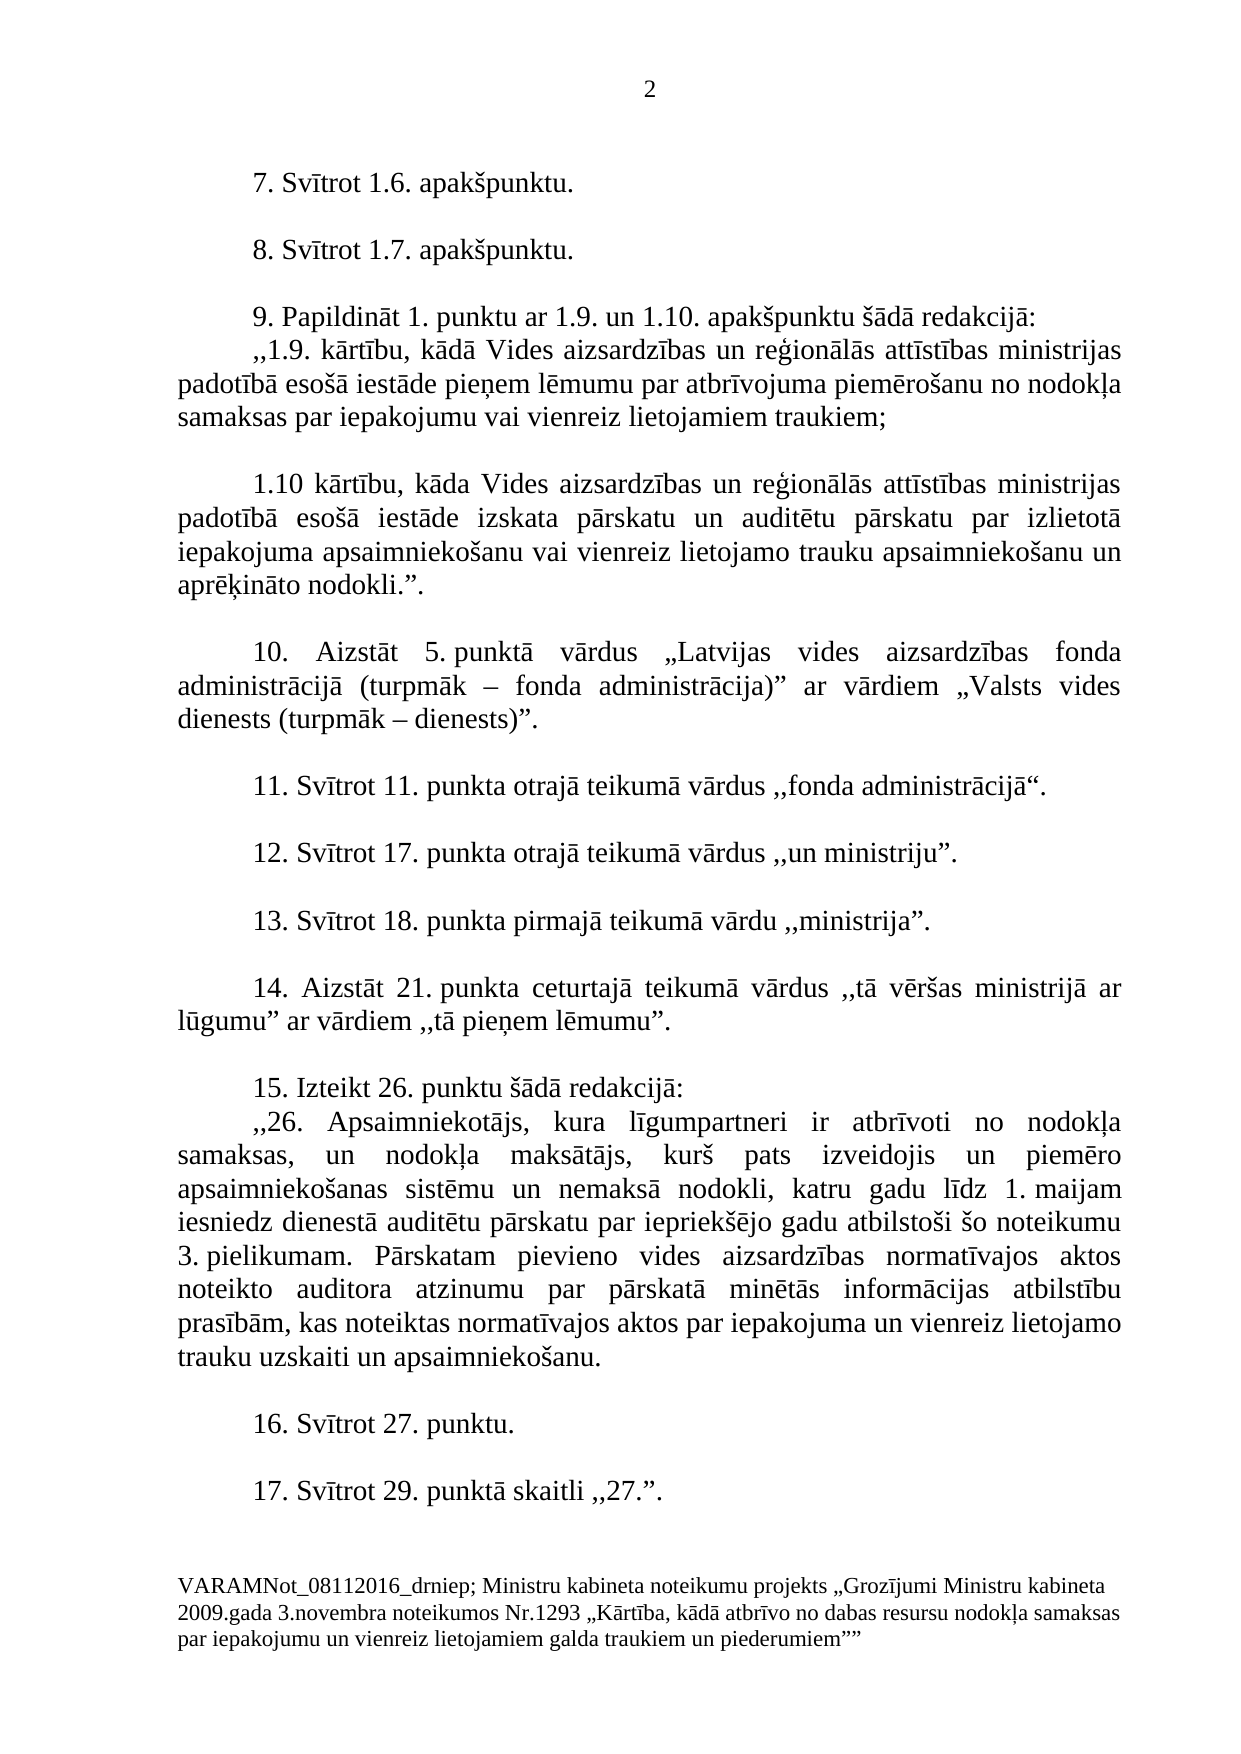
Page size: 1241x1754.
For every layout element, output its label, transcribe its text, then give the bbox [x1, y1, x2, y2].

text ,,26. Apsaimniekotājs, kura līgumpartneri ir atbrīvoti no nodokļa samaksas, un nodokļa maksātājs, kurš pats izveidojis un piemēro apsaimniekošanas sistēmu un nemaksā nodokli, katru gadu līdz 1. maijam iesniedz dienestā auditētu pārskatu par iepriekšējo gadu atbilstoši šo noteikumu 3. pielikumam. Pārskatam pievieno vides aizsardzības normatīvajos aktos noteikto auditora atzinumu par pārskatā minētās informācijas atbilstību prasībām, kas noteiktas normatīvajos aktos par iepakojuma un vienreiz lietojamo trauku uzskaiti un apsaimniekošanu. [177, 1104, 1122, 1372]
text ,,1.9. kārtību, kādā Vides aizsardzības un reģionālās attīstības ministrijas padotībā esošā iestāde pieņem lēmumu par atbrīvojuma piemērošanu no nodokļa samaksas par iepakojumu vai vienreiz lietojamiem traukiem; [177, 332, 1122, 433]
text 15. Izteikt 26. punktu šādā redakcijā: [177, 1070, 1122, 1104]
text 1.10 kārtību, kāda Vides aizsardzības un reģionālās attīstības ministrijas padotībā esošā iestāde izskata pārskatu un auditētu pārskatu par izlietotā iepakojuma apsaimniekošanu vai vienreiz lietojamo trauku apsaimniekošanu un aprēķināto nodokli.”. [177, 467, 1122, 601]
text 8. Svītrot 1.7. apakšpunktu. [177, 232, 1122, 265]
text 13. Svītrot 18. punkta pirmajā teikumā vārdu ,,ministrija”. [177, 903, 1122, 936]
text 12. Svītrot 17. punkta otrajā teikumā vārdus ,,un ministriju”. [177, 836, 1122, 869]
text 10. Aizstāt 5. punktā vārdus „Latvijas vides aizsardzības fonda administrācijā (turpmāk – fonda administrācija)” ar vārdiem „Valsts vides dienests (turpmāk – dienests)”. [177, 634, 1122, 735]
text 7. Svītrot 1.6. apakšpunktu. [177, 165, 1122, 198]
text 9. Papildināt 1. punktu ar 1.9. un 1.10. apakšpunktu šādā redakcijā: [177, 299, 1122, 332]
text 11. Svītrot 11. punkta otrajā teikumā vārdus ,,fonda administrācijā“. [177, 768, 1122, 802]
text 17. Svītrot 29. punktā skaitli ,,27.”. [177, 1473, 1122, 1506]
text 14. Aizstāt 21. punkta ceturtajā teikumā vārdus ,,tā vēršas ministrijā ar lūgumu” ar vārdiem ,,tā pieņem lēmumu”. [177, 970, 1122, 1037]
text 16. Svītrot 27. punktu. [177, 1406, 1122, 1439]
